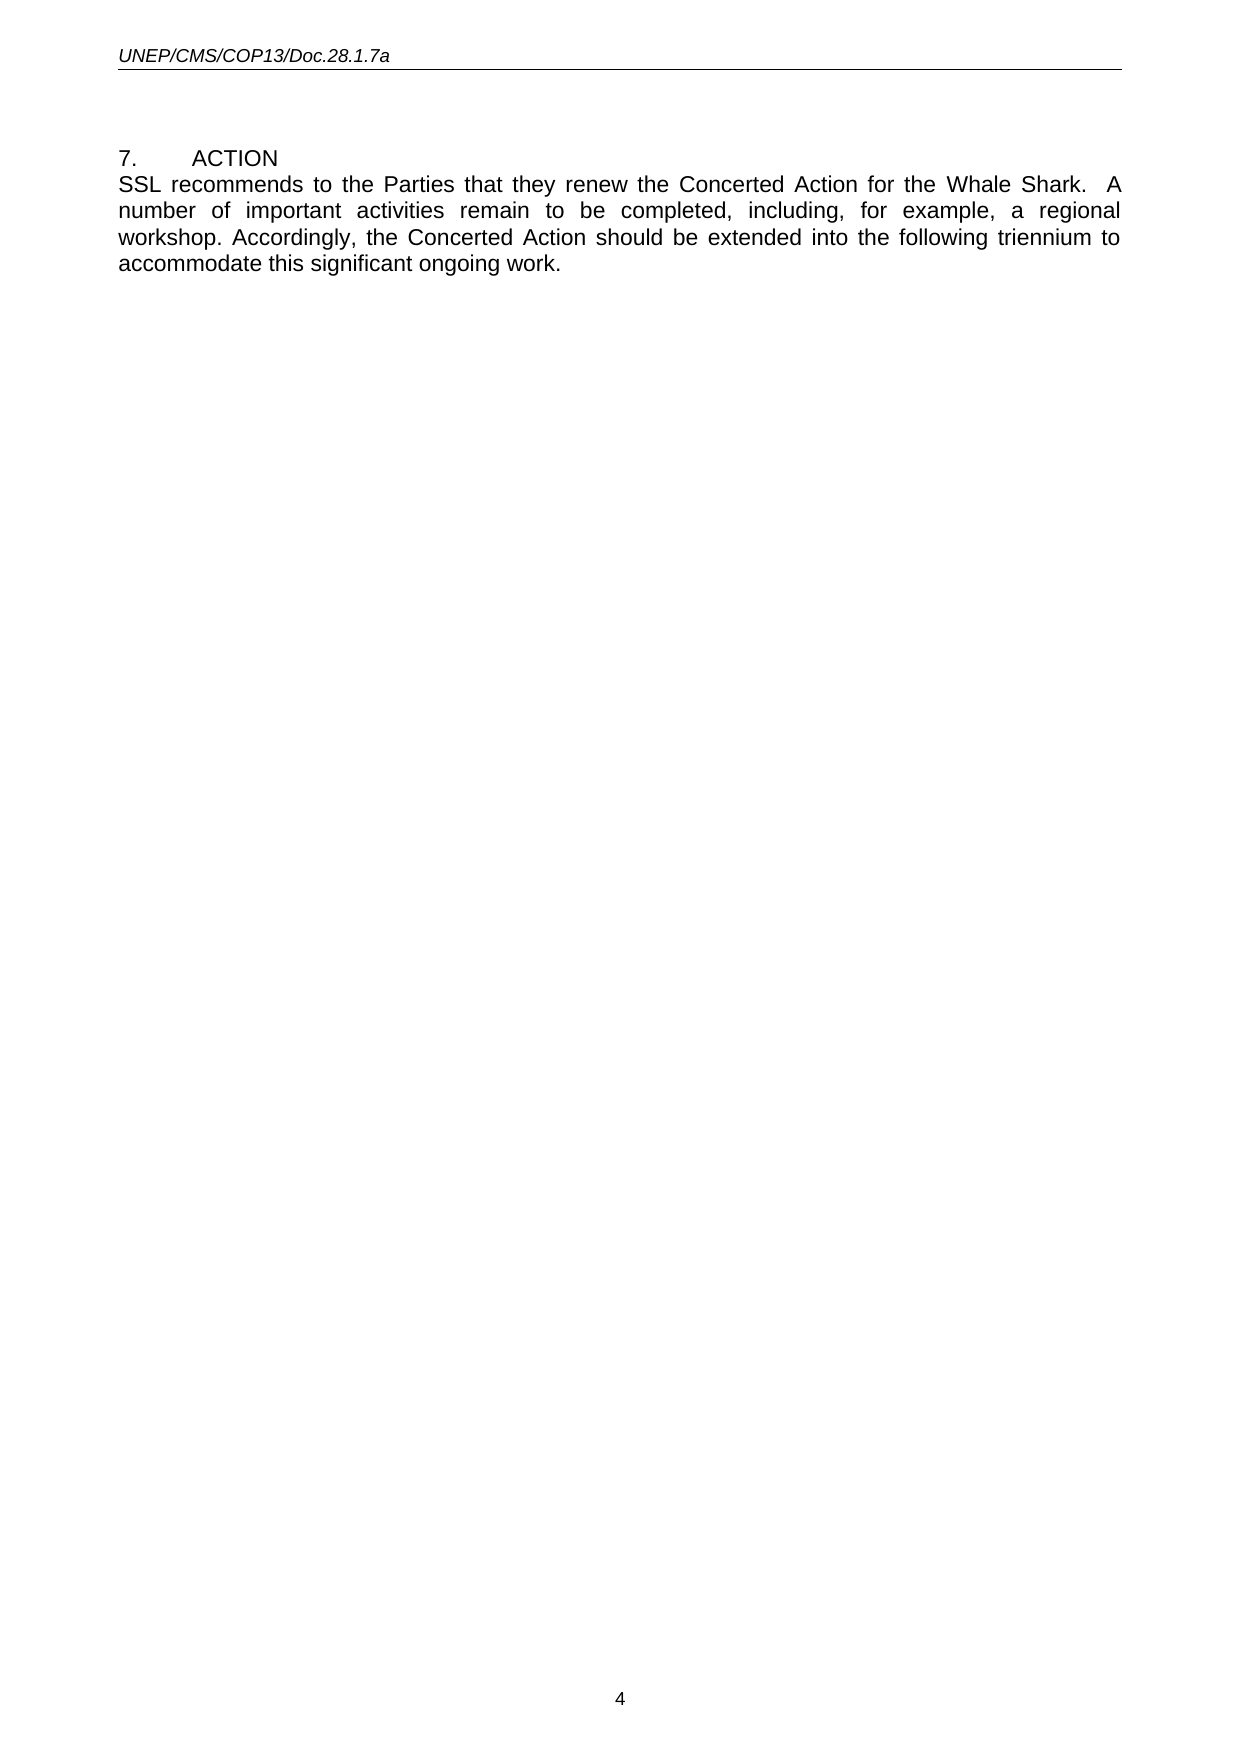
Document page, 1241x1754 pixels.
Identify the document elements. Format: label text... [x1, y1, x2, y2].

text SSL recommends to the Parties that they renew the Concerted Action for the Whale Shark. A number of important activities remain to be completed, including, for example, a regional workshop. Accordingly, the Concerted Action should be extended into the following triennium to accommodate this significant ongoing work. [118, 171, 1122, 276]
list ACTION [118, 144, 1122, 171]
